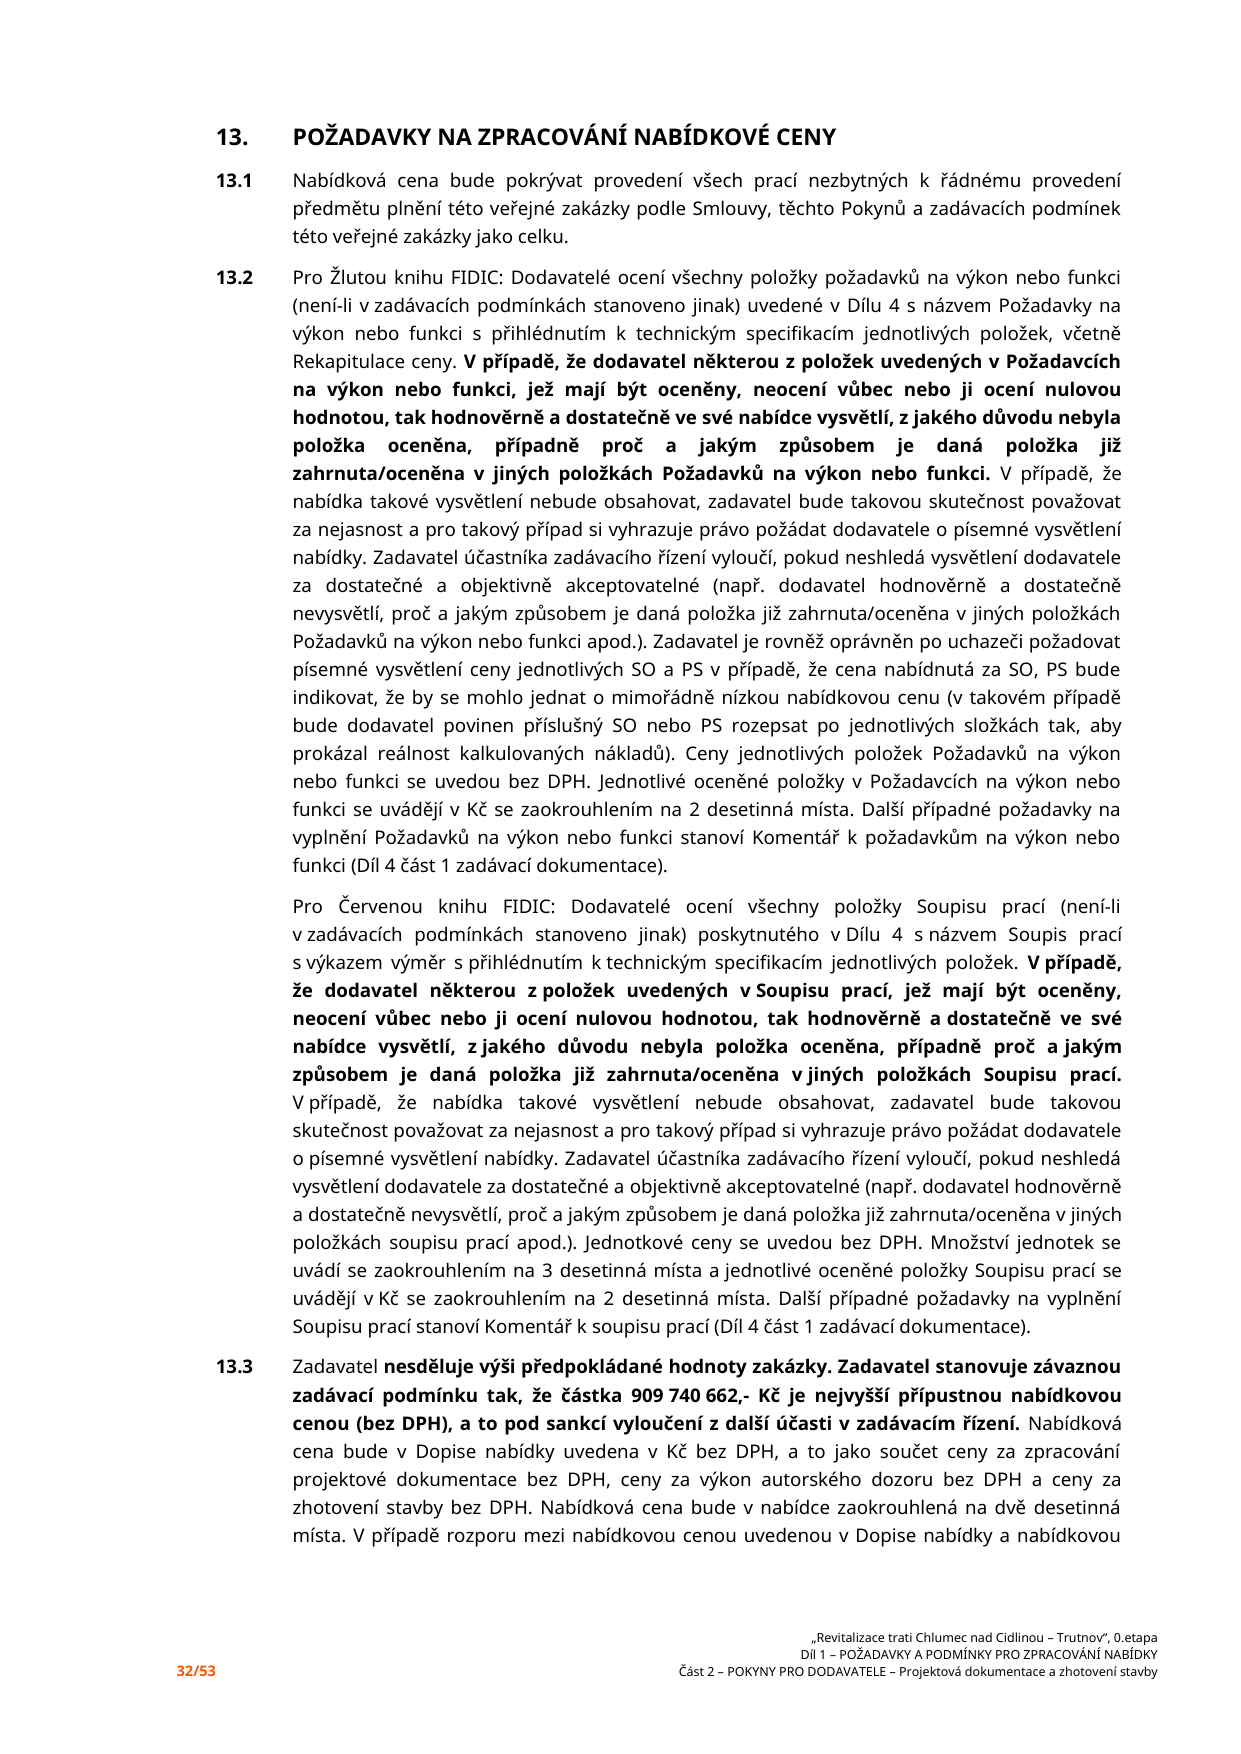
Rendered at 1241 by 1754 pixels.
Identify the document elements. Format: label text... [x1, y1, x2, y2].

list Pro Červenou knihu FIDIC: Dodavatelé ocení všechny položky Soupisu prací (není-li v zadávacích podmínkách stanoveno jinak) poskytnutého v Dílu 4 s názvem Soupis prací s výkazem výměr s přihlédnutím k technickým specifikacím jednotlivých položek. V případě, že dodavatel některou z položek uvedených v Soupisu prací, jež mají být oceněny, neocení vůbec nebo ji ocení nulovou hodnotou, tak hodnověrně a dostatečně ve své nabídce vysvětlí, z jakého důvodu nebyla položka oceněna, případně proč a jakým způsobem je daná položka již zahrnuta/oceněna v jiných položkách Soupisu prací. V případě, že nabídka takové vysvětlení nebude obsahovat, zadavatel bude takovou skutečnost považovat za nejasnost a pro takový případ si vyhrazuje právo požádat dodavatele o písemné vysvětlení nabídky. Zadavatel účastníka zadávacího řízení vyloučí, pokud neshledá vysvětlení dodavatele za dostatečné a objektivně akceptovatelné (např. dodavatel hodnověrně a dostatečně nevysvětlí, proč a jakým způsobem je daná položka již zahrnuta/oceněna v jiných položkách soupisu prací apod.). Jednotkové ceny se uvedou bez DPH. Množství jednotek se uvádí se zaokrouhlením na 3 desetinná místa a jednotlivé oceněné položky Soupisu prací se uvádějí v Kč se zaokrouhlením na 2 desetinná místa. Další případné požadavky na vyplnění Soupisu prací stanoví Komentář k soupisu prací (Díl 4 část 1 zadávací dokumentace). [292, 893, 1122, 1339]
text Nabídková cena bude pokrývat provedení všech prací nezbytných k řádnému provedení předmětu plnění této veřejné zakázky podle Smlouvy, těchto Pokynů a zadávacích podmínek této veřejné zakázky jako celku. [216, 167, 1122, 249]
text Pro Žlutou knihu FIDIC: Dodavatelé ocení všechny položky požadavků na výkon nebo funkci (není-li v zadávacích podmínkách stanoveno jinak) uvedené v Dílu 4 s názvem Požadavky na výkon nebo funkci s přihlédnutím k technickým specifikacím jednotlivých položek, včetně Rekapitulace ceny. V případě, že dodavatel některou z položek uvedených v Požadavcích na výkon nebo funkci, jež mají být oceněny, neocení vůbec nebo ji ocení nulovou hodnotou, tak hodnověrně a dostatečně ve své nabídce vysvětlí, z jakého důvodu nebyla položka oceněna, případně proč a jakým způsobem je daná položka již zahrnuta/oceněna v jiných položkách Požadavků na výkon nebo funkci. V případě, že nabídka takové vysvětlení nebude obsahovat, zadavatel bude takovou skutečnost považovat za nejasnost a pro takový případ si vyhrazuje právo požádat dodavatele o písemné vysvětlení nabídky. Zadavatel účastníka zadávacího řízení vyloučí, pokud neshledá vysvětlení dodavatele za dostatečné a objektivně akceptovatelné (např. dodavatel hodnověrně a dostatečně nevysvětlí, proč a jakým způsobem je daná položka již zahrnuta/oceněna v jiných položkách Požadavků na výkon nebo funkci apod.). Zadavatel je rovněž oprávněn po uchazeči požadovat písemné vysvětlení ceny jednotlivých SO a PS v případě, že cena nabídnutá za SO, PS bude indikovat, že by se mohlo jednat o mimořádně nízkou nabídkovou cenu (v takovém případě bude dodavatel povinen příslušný SO nebo PS rozepsat po jednotlivých složkách tak, aby prokázal reálnost kalkulovaných nákladů). Ceny jednotlivých položek Požadavků na výkon nebo funkci se uvedou bez DPH. Jednotlivé oceněné položky v Požadavcích na výkon nebo funkci se uvádějí v Kč se zaokrouhlením na 2 desetinná místa. Další případné požadavky na vyplnění Požadavků na výkon nebo funkci stanoví Komentář k požadavkům na výkon nebo funkci (Díl 4 část 1 zadávací dokumentace). [216, 264, 1122, 878]
text POŽADAVKY NA ZPRACOVÁNÍ NABÍDKOVÉ CENY [216, 121, 1122, 152]
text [216, 1354, 1122, 1547]
